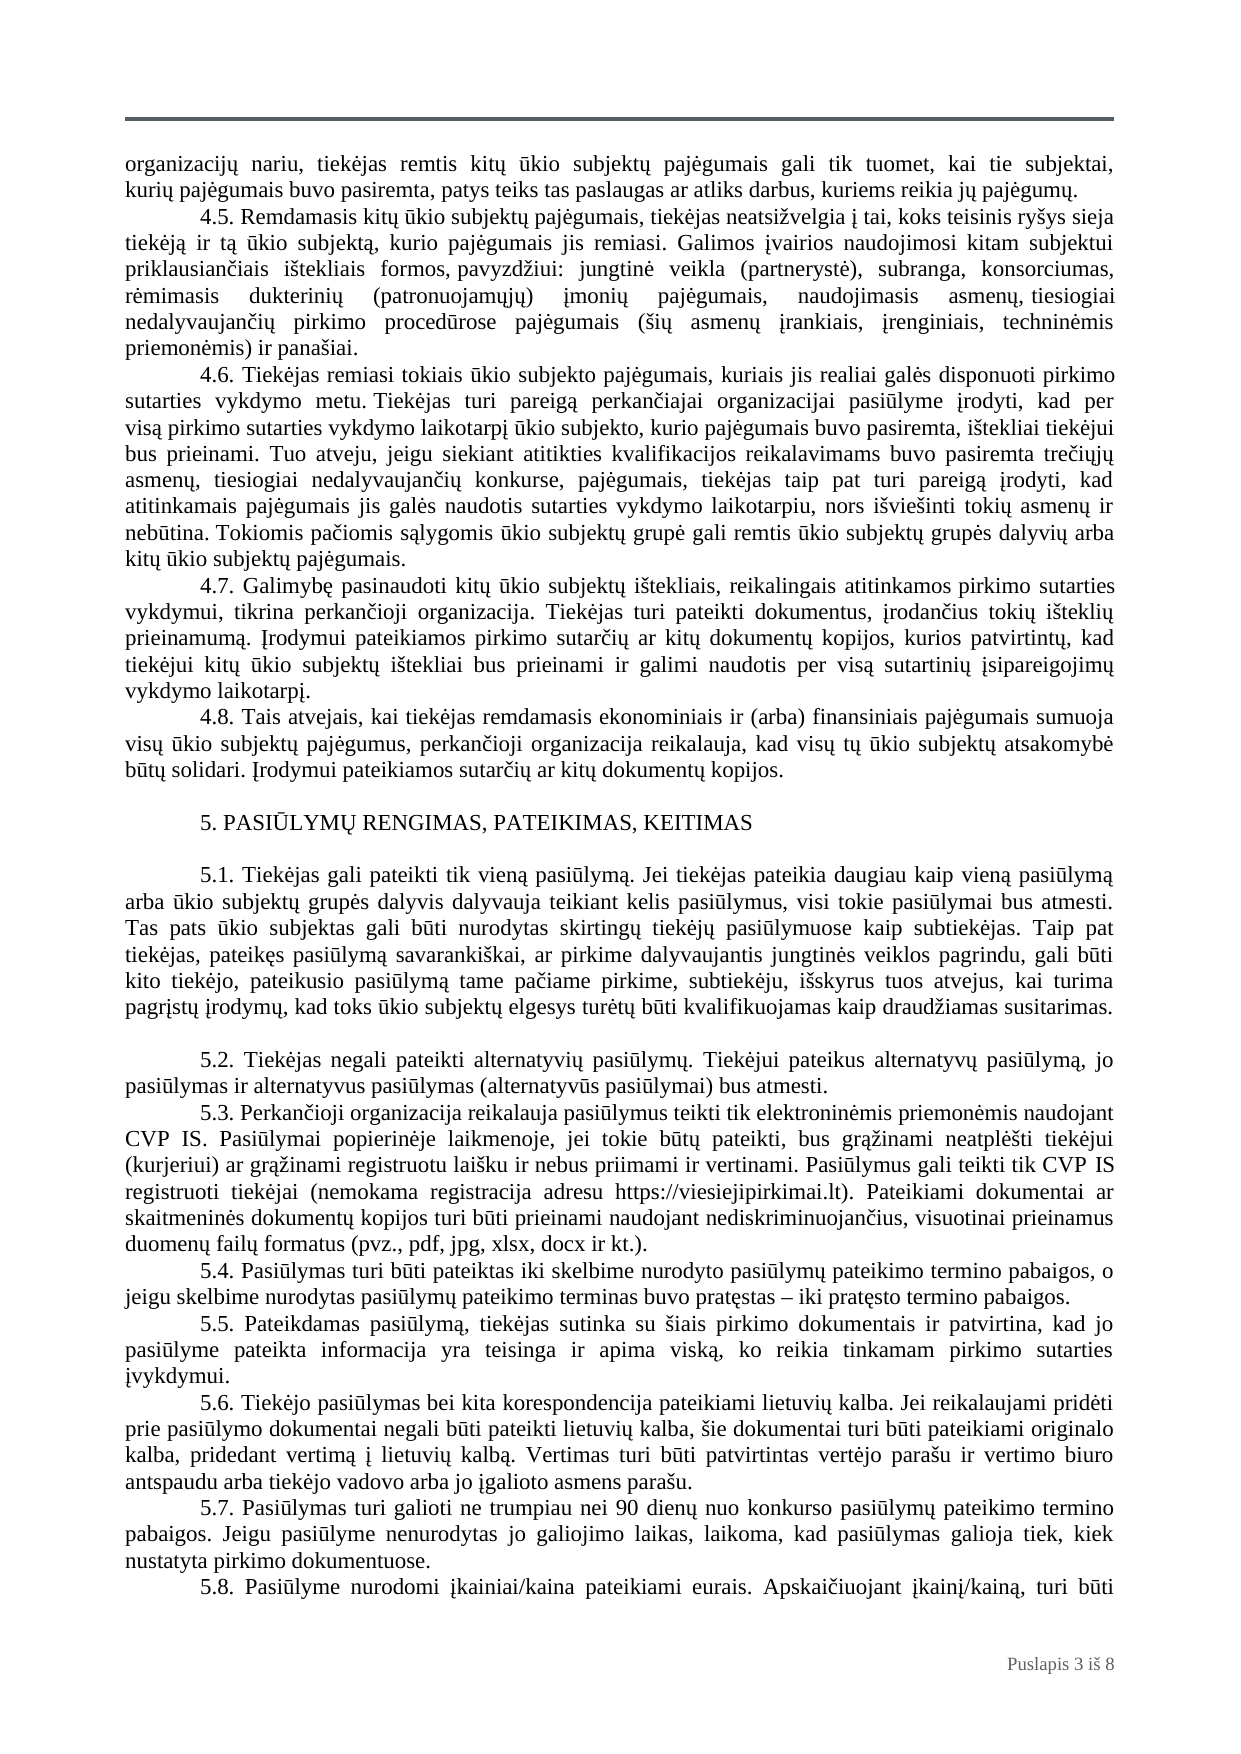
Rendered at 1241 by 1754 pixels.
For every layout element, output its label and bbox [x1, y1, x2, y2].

text [125, 150, 1115, 1599]
